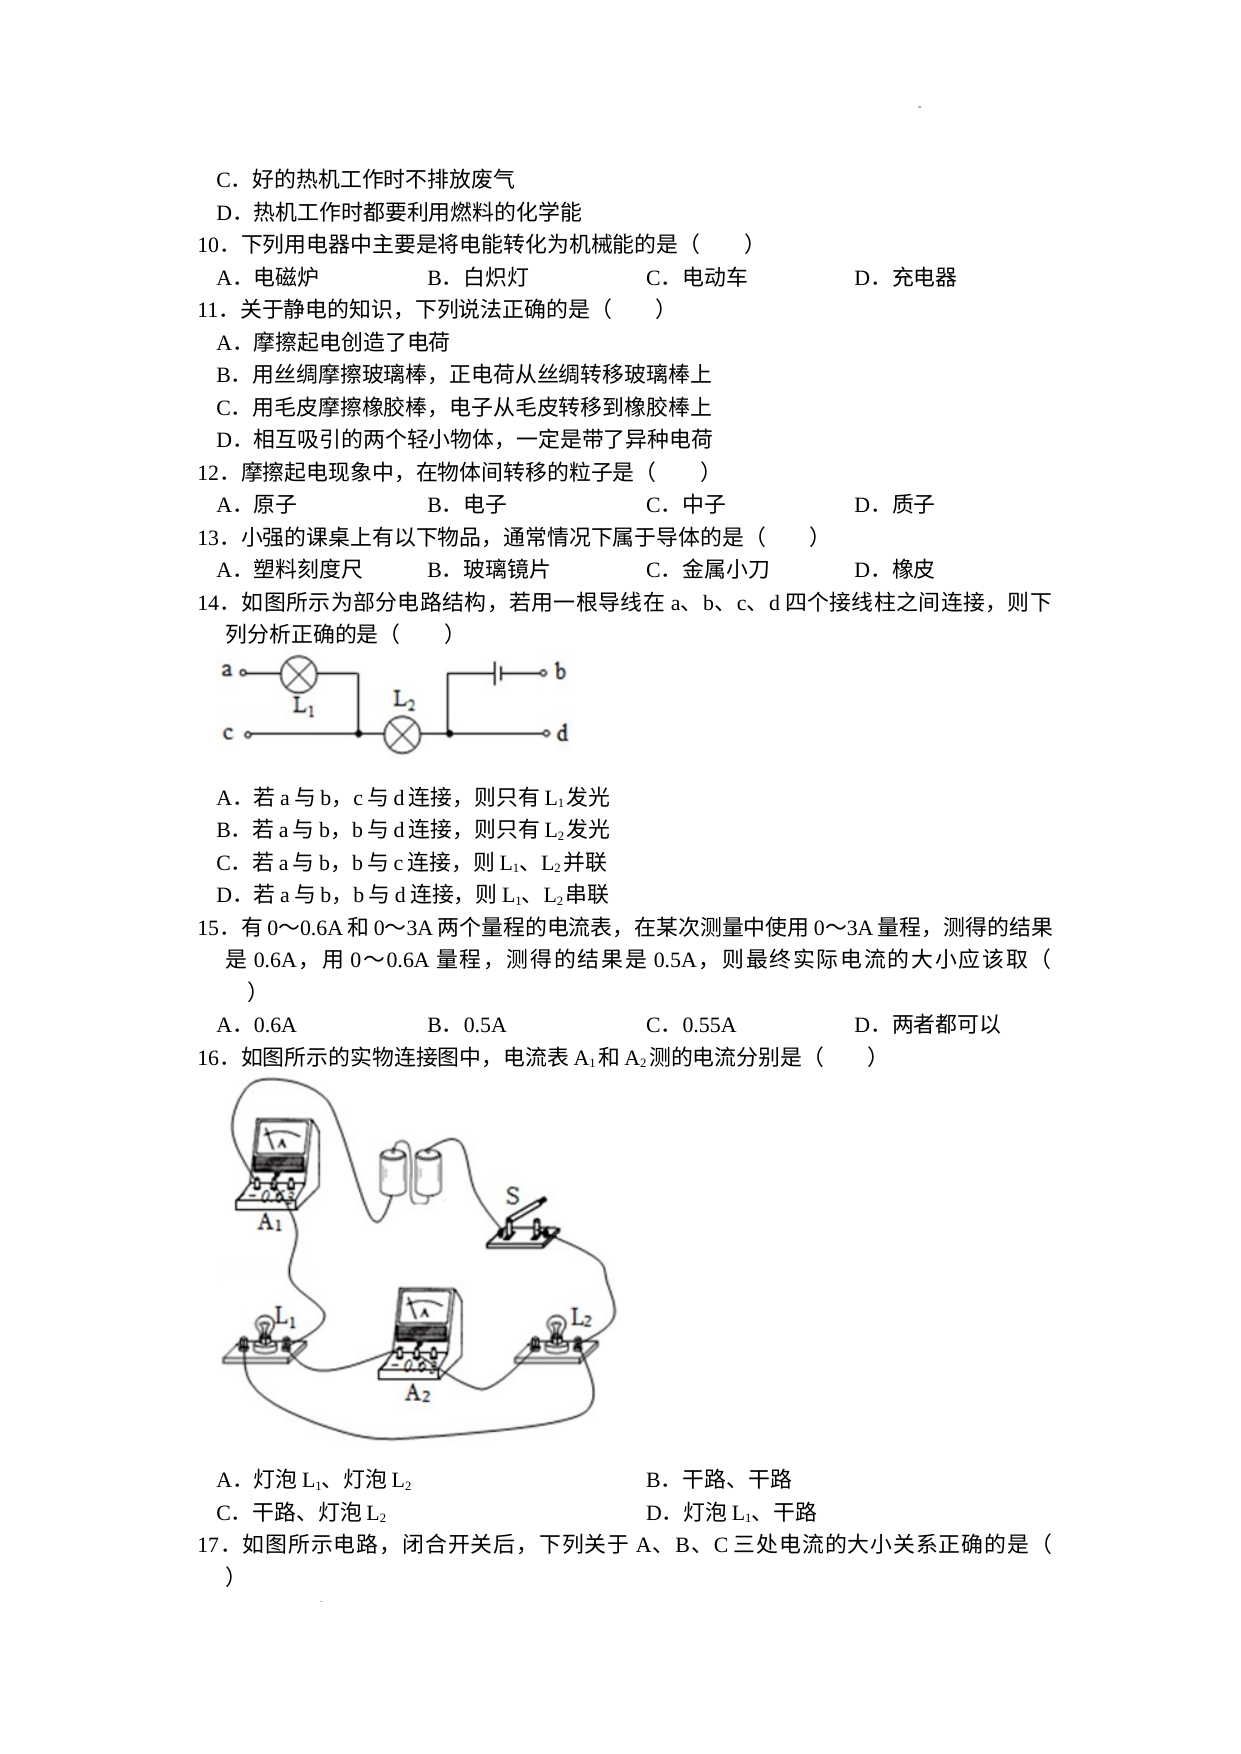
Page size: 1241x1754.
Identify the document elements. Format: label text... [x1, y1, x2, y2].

picture [216, 1072, 621, 1446]
text B．若a与b，b与d连接，则只有L2发光 [187, 812, 1053, 844]
text 10．下列用电器中主要是将电能转化为机械能的是（ ） [197, 227, 1053, 259]
text C．若a与b，b与c连接，则L1、L2并联 [187, 844, 1053, 877]
text C．用毛皮摩擦橡胶棒，电子从毛皮转移到橡胶棒上 [187, 389, 1053, 422]
text A．原子 B．电子 C．中子 D．质子 [187, 487, 1053, 519]
text 13．小强的课桌上有以下物品，通常情况下属于导体的是（ ） [197, 519, 1053, 552]
text 17．如图所示电路，闭合开关后，下列关于A、B、C三处电流的大小关系正确的是（ ） [197, 1527, 1053, 1592]
text D．若a与b，b与d连接，则L1、L2串联 [187, 877, 1053, 909]
text D．热机工作时都要利用燃料的化学能 [187, 194, 1053, 227]
text 16．如图所示的实物连接图中，电流表A1和A2测的电流分别是（ ） [197, 1039, 1053, 1072]
text C．好的热机工作时不排放废气 [187, 162, 1053, 194]
text 14．如图所示为部分电路结构，若用一根导线在a、b、c、d四个接线柱之间连接，则下列分析正确的是（ ） [197, 584, 1053, 649]
text A．0.6A B．0.5A C．0.55A D．两者都可以 [187, 1007, 1053, 1039]
text A．摩擦起电创造了电荷 [187, 324, 1053, 357]
text B．用丝绸摩擦玻璃棒，正电荷从丝绸转移玻璃棒上 [187, 357, 1053, 389]
text A．若a与b，c与d连接，则只有L1发光 [187, 779, 1053, 812]
picture [216, 649, 574, 760]
text A．灯泡L1、灯泡L2 B．干路、干路 [187, 1462, 1053, 1494]
text A．电磁炉 B．白炽灯 C．电动车 D．充电器 [187, 259, 1053, 292]
text D．相互吸引的两个轻小物体，一定是带了异种电荷 [187, 422, 1053, 454]
text C．干路、灯泡L2 D．灯泡L1、干路 [187, 1494, 1053, 1527]
text 15．有0～0.6A和0～3A两个量程的电流表，在某次测量中使用0～3A量程，测得的结果是0.6A，用0～0.6A量程，测得的结果是0.5A，则最终实际电流的大小应该取（ ） [197, 909, 1053, 1007]
text 11．关于静电的知识，下列说法正确的是（ ） [197, 292, 1053, 324]
text 12．摩擦起电现象中，在物体间转移的粒子是（ ） [197, 454, 1053, 487]
text A．塑料刻度尺 B．玻璃镜片 C．金属小刀 D．橡皮 [187, 552, 1053, 584]
